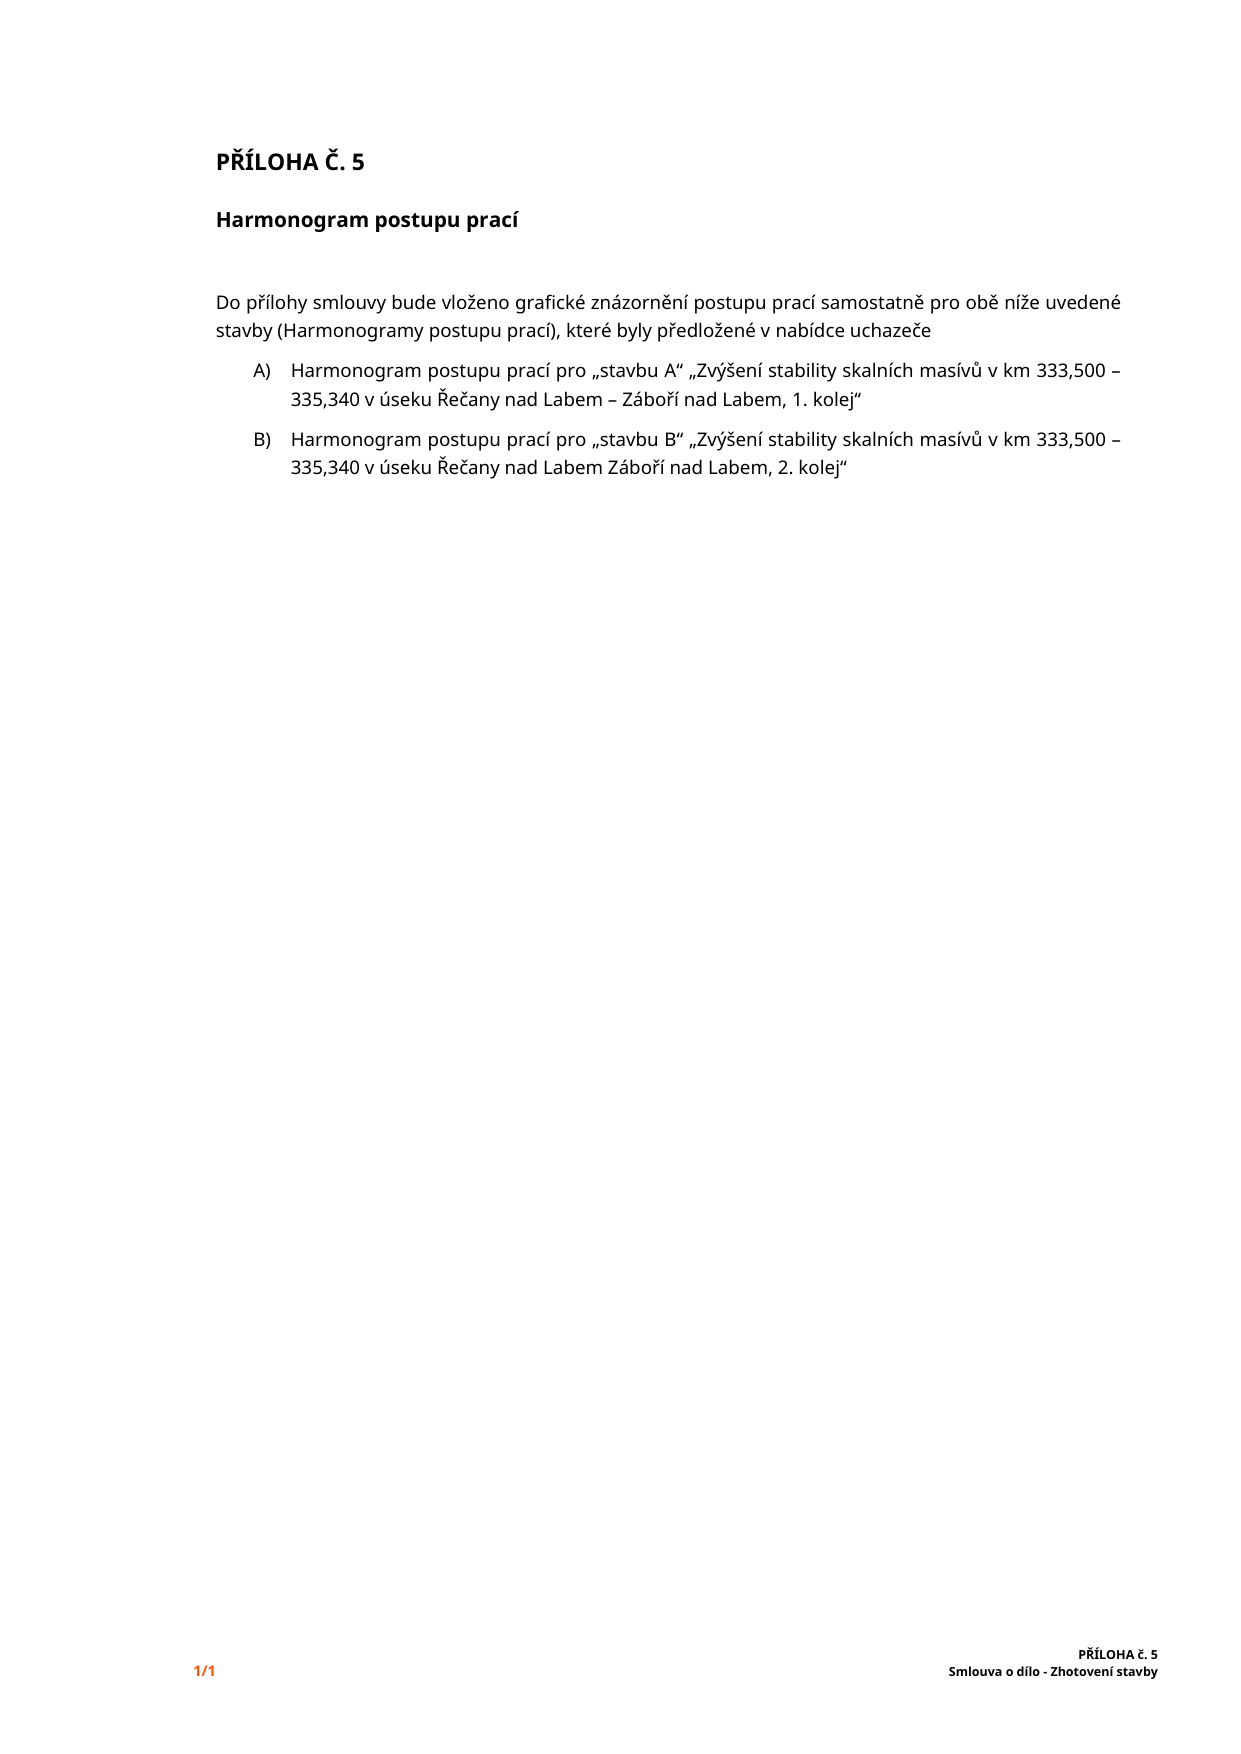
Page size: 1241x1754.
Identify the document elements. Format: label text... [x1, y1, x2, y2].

list Harmonogram postupu prací pro „stavbu B“ „Zvýšení stability skalních masívů v km 333,500 – 335,340 v úseku Řečany nad Labem Záboří nad Labem, 2. kolej“ [253, 426, 1122, 480]
text Harmonogram postupu prací [216, 205, 1122, 233]
text Do přílohy smlouvy bude vloženo grafické znázornění postupu prací samostatně pro obě níže uvedené stavby (Harmonogramy postupu prací), které byly předložené v nabídce uchazeče [216, 289, 1122, 343]
text Příloha č. 5 [216, 146, 1122, 177]
list Harmonogram postupu prací pro „stavbu A“ „Zvýšení stability skalních masívů v km 333,500 – 335,340 v úseku Řečany nad Labem – Záboří nad Labem, 1. kolej“ [253, 358, 1122, 411]
